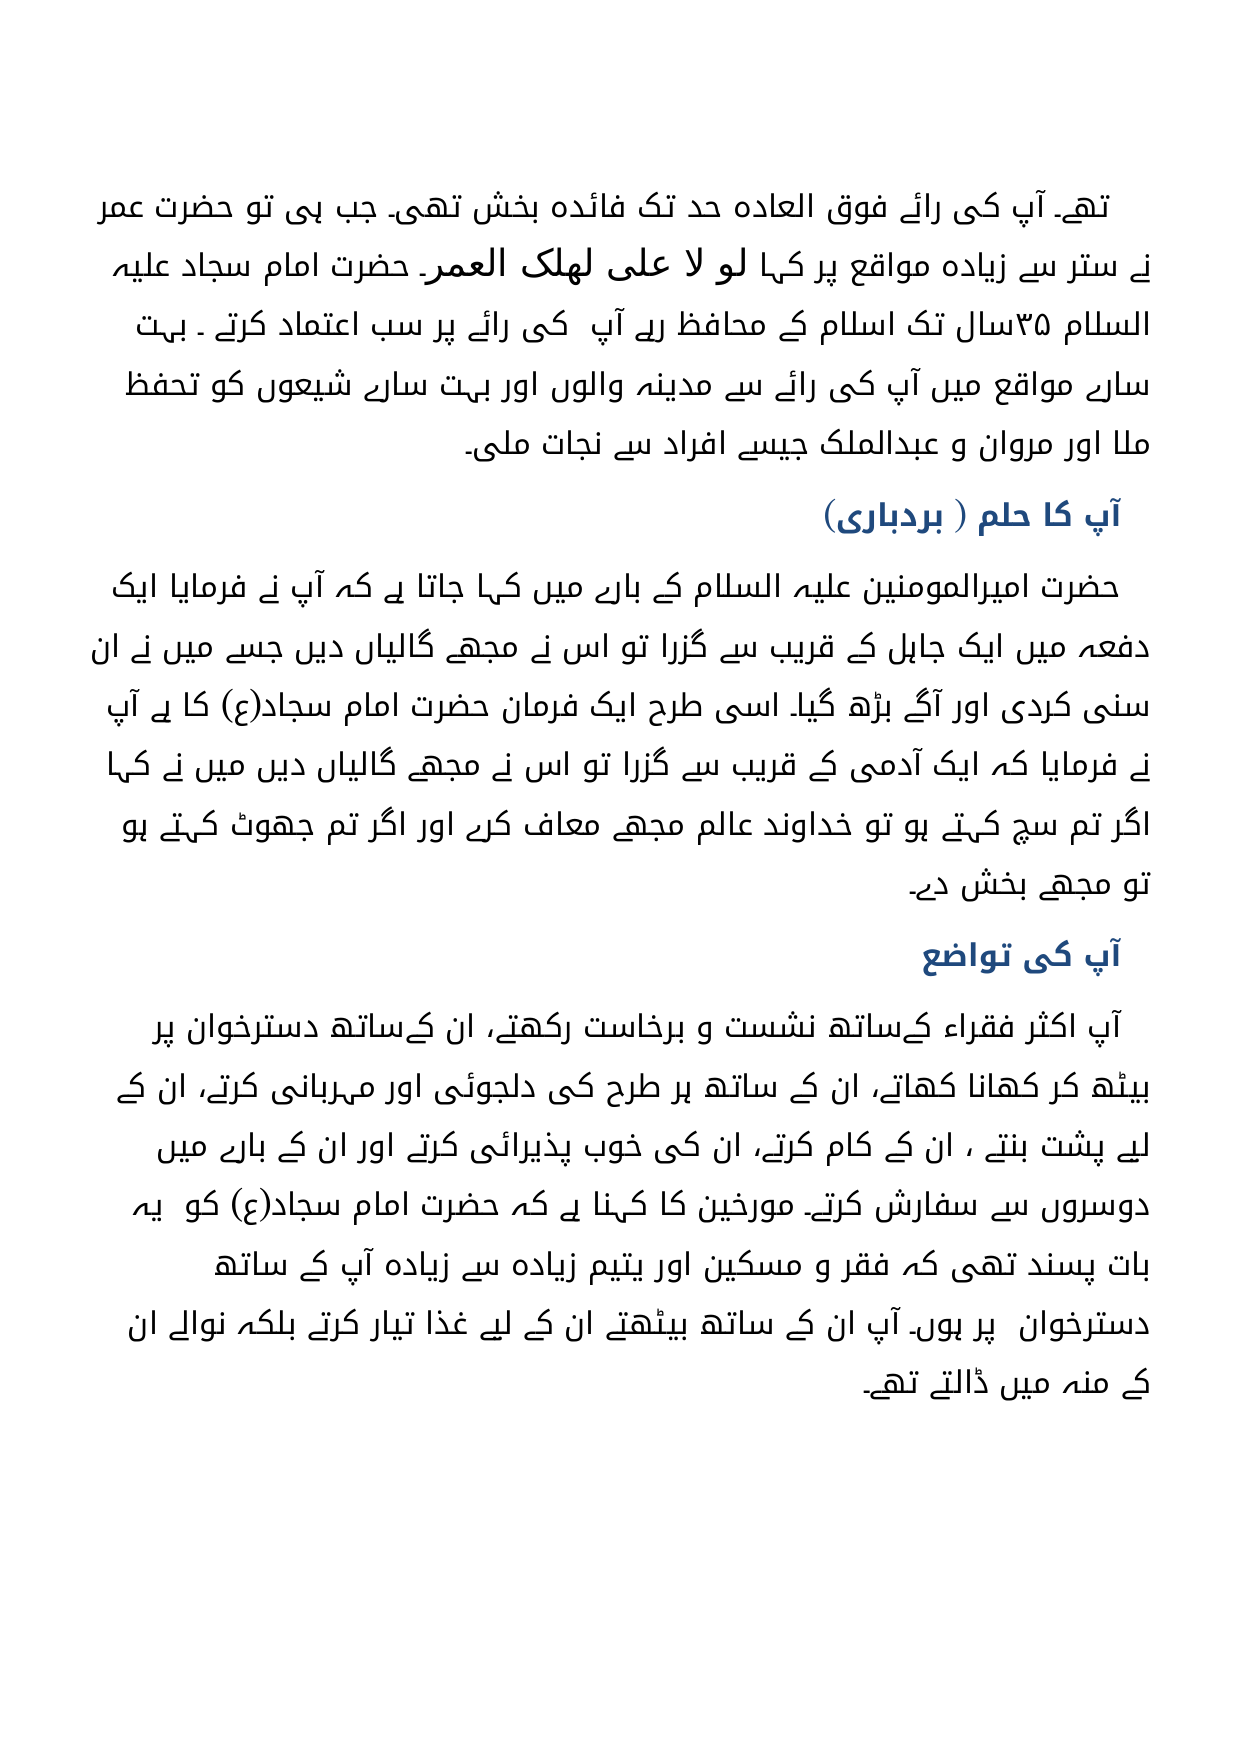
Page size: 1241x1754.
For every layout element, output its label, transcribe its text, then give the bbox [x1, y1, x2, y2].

text حضرت امیرالمومنین علیہ السلام کے بارے میں کہا جاتا ہے کہ آپ نے فرمایا ایک دفعہ میں ایک جاہل کے قریب سے گزرا تو اس نے مجھے گالیاں دیں جسے میں نے ان سنی کردی اور آگے بڑھ گیا۔ اسی طرح ایک فرمان حضرت امام سجاد(ع) کا ہے آپ نے فرمایا کہ ایک آدمی کے قریب سے گزرا تو اس نے مجھے گالیاں دیں میں نے کہا اگر تم سچ کہتے ہو تو خداوند عالم مجھے معاف کرے اور اگر تم جھوٹ کہتے ہو تو مجھے بخش دے۔ [89, 558, 1152, 913]
subtitle آپ کی تواضع [89, 926, 1152, 985]
subtitle آپ کا حلم ( بردباری) [89, 486, 1152, 545]
text آپ اکثر فقراء کےساتھ نشست و برخاست رکھتے، ان کےساتھ دسترخوان پر بیٹھ کر کھانا کھاتے، ان کے ساتھ ہر طرح کی دلجوئی اور مہربانی کرتے، ان کے لیے پشت بنتے ، ان کے کام کرتے، ان کی خوب پذیرائی کرتے اور ان کے بارے میں دوسروں سے سفارش کرتے۔ مورخین کا کہنا ہے کہ حضرت امام سجاد(ع) کو یہ بات پسند تھی کہ فقر و مسکین اور یتیم زیادہ سے زیادہ آپ کے ساتھ دسترخوان پر ہوں۔ آپ ان کے ساتھ بیٹھتے ان کے لیے غذا تیار کرتے بلکہ نوالے ان کے منہ میں ڈالتے تھے۔ [89, 998, 1152, 1413]
text تھے۔ آپ کی رائے فوق العادہ حد تک فائدہ بخش تھی۔ جب ہی تو حضرت عمر نے ستر سے زیادہ مواقع پر کہا لو لا علی لهلک العمر۔ حضرت امام سجاد علیہ السلام ۳۵سال تک اسلام کے محافظ رہے آپ کی رائے پر سب اعتماد کرتے ۔ بہت سارے مواقع میں آپ کی رائے سے مدینہ والوں اور بہت سارے شیعوں کو تحفظ ملا اور مروان و عبدالملک جیسے افراد سے نجات ملی۔ [89, 177, 1152, 473]
